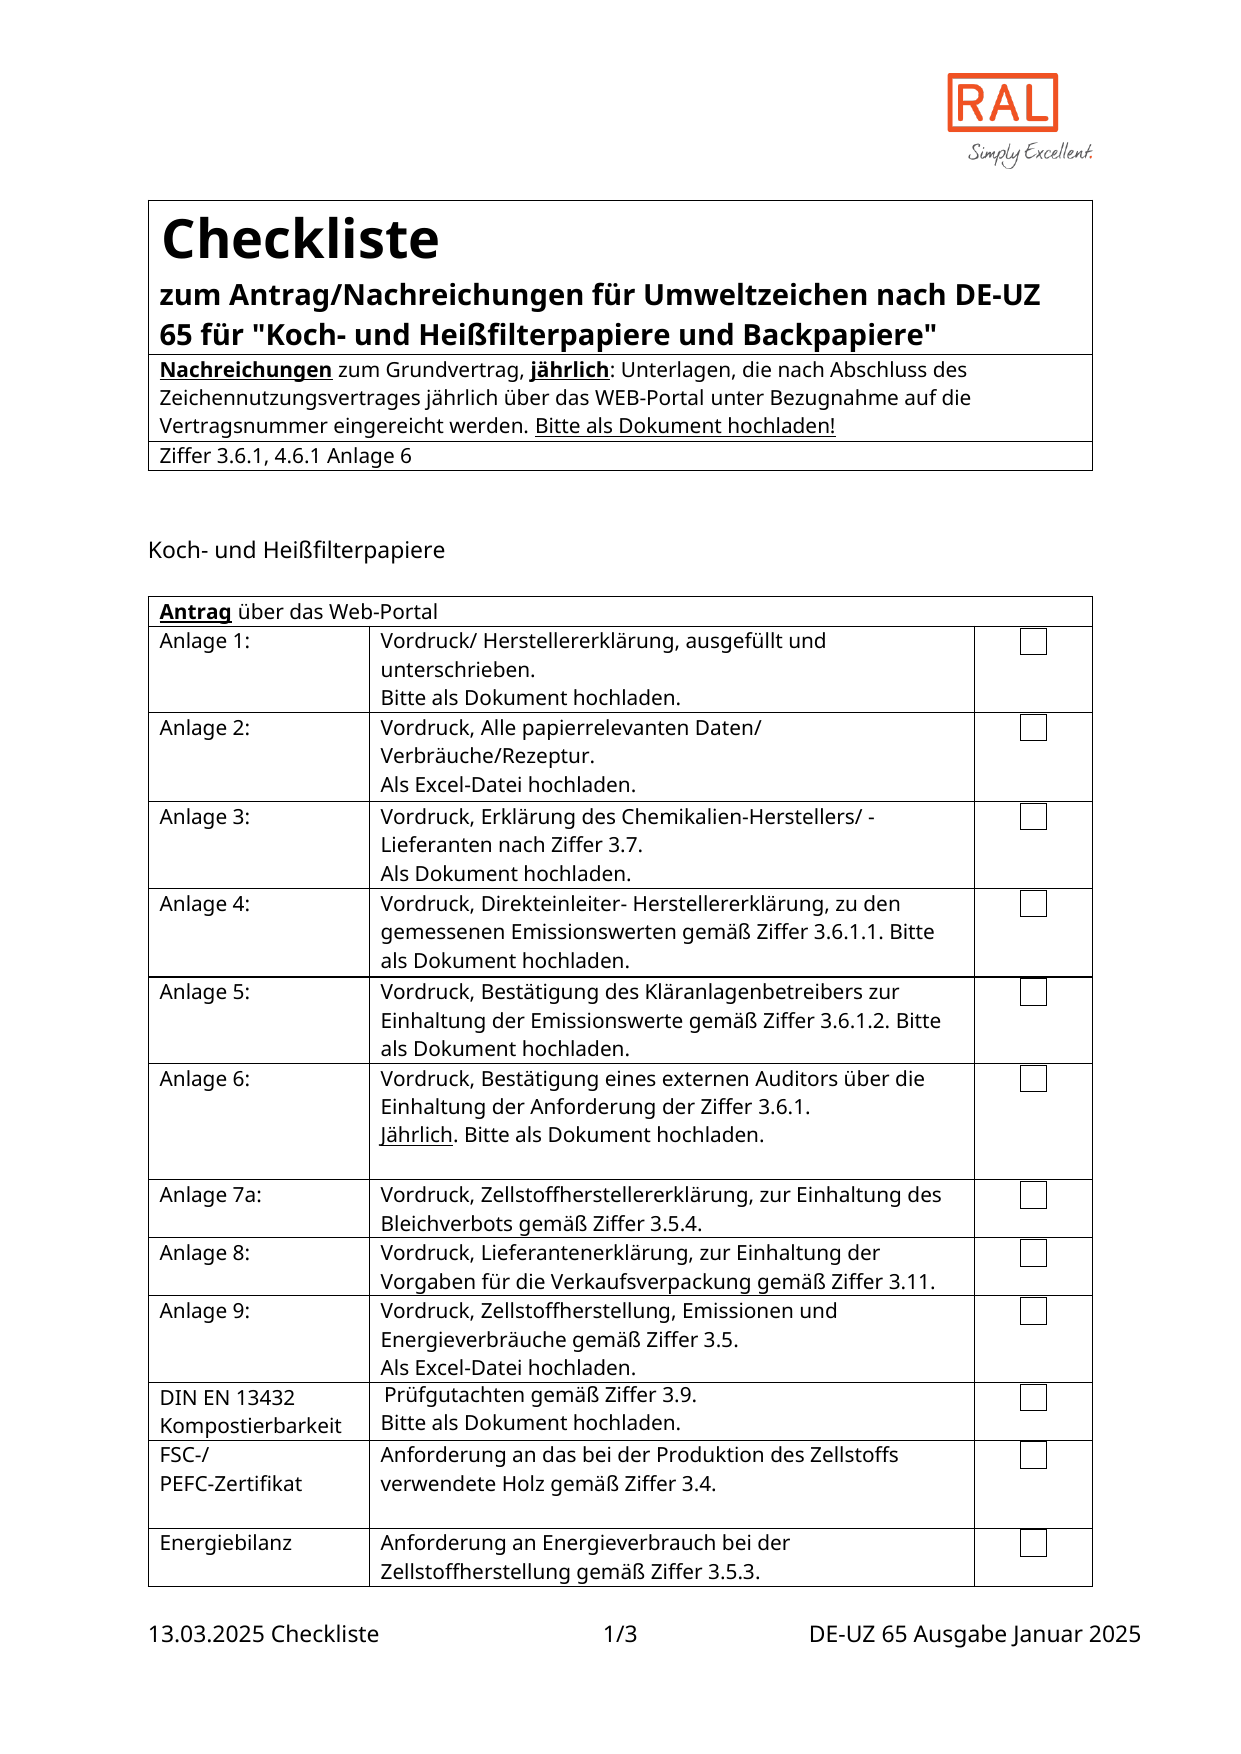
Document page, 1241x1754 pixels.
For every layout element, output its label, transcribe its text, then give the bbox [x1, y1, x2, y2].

table_cell Anforderung an Energieverbrauch bei der Zellstoffherstellung gemäß Ziffer 3.5.3. [370, 1529, 974, 1586]
table_header Antrag über das Web-Portal [149, 597, 1092, 626]
table_cell [975, 1441, 1092, 1527]
table_cell Vordruck, Bestätigung des Kläranlagenbetreibers zur Einhaltung der Emissionswerte gemäß Ziffer 3.6.1.2. Bitte als Dokument hochladen. [370, 978, 974, 1063]
table_cell [975, 1238, 1092, 1295]
table_cell Vordruck, Bestätigung eines externen Auditors über die Einhaltung der Anforderung der Ziffer 3.6.1. Jährlich. Bitte als Dokument hochladen. [370, 1064, 974, 1179]
table_cell Anlage 4: [149, 889, 369, 976]
table_cell Anlage 2: [149, 713, 369, 801]
table_cell Nachreichungen zum Grundvertrag, jährlich: Unterlagen, die nach Abschluss des Zeichennutzungsvertrages jährlich über das WEB-Portal unter Bezugnahme auf die Vertragsnummer eingereicht werden. Bitte als Dokument hochladen! [149, 355, 1092, 441]
table_cell Vordruck, Direkteinleiter- Herstellererklärung, zu den gemessenen Emissionswerten gemäß Ziffer 3.6.1.1. Bitte als Dokument hochladen. [370, 889, 974, 976]
table_cell Ziffer 3.6.1, 4.6.1 Anlage 6 [149, 442, 1092, 470]
text Koch- und Heißfilterpapiere [148, 533, 1093, 565]
table_cell Vordruck, Alle papierrelevanten Daten/ Verbräuche/Rezeptur. Als Excel-Datei hochladen. [370, 713, 974, 801]
table_cell Anlage 5: [149, 978, 369, 1063]
table_cell [975, 978, 1092, 1063]
table_cell Vordruck/ Herstellererklärung, ausgefüllt und unterschrieben. Bitte als Dokument hochladen. [370, 627, 974, 712]
table_cell Vordruck, Erklärung des Chemikalien-Herstellers/ -Lieferanten nach Ziffer 3.7. Als Dokument hochladen. [370, 802, 974, 888]
table_cell Anlage 6: [149, 1064, 369, 1179]
table_cell [975, 713, 1092, 801]
table_cell [975, 627, 1092, 712]
table_cell FSC-/ PEFC-Zertifikat [149, 1441, 369, 1527]
table_header Checkliste zum Antrag/Nachreichungen für Umweltzeichen nach DE-UZ 65 für "Koch- und Heißfilterpapiere und Backpapiere" [149, 201, 1092, 354]
table_cell [975, 889, 1092, 976]
table_cell [975, 1064, 1092, 1179]
table_cell Anlage 9: [149, 1296, 369, 1382]
table_cell Anforderung an das bei der Produktion des Zellstoffs verwendete Holz gemäß Ziffer 3.4. [370, 1441, 974, 1527]
table_cell [975, 1296, 1092, 1382]
table_cell [975, 1180, 1092, 1237]
table_cell Energiebilanz [149, 1529, 369, 1586]
table_cell Vordruck, Zellstoffherstellung, Emissionen und Energieverbräuche gemäß Ziffer 3.5. Als Excel-Datei hochladen. [370, 1296, 974, 1382]
table_cell [975, 1383, 1092, 1439]
table_cell Vordruck, Zellstoffherstellererklärung, zur Einhaltung des Bleichverbots gemäß Ziffer 3.5.4. [370, 1180, 974, 1237]
table_cell Vordruck, Lieferantenerklärung, zur Einhaltung der Vorgaben für die Verkaufsverpackung gemäß Ziffer 3.11. [370, 1238, 974, 1295]
table_cell DIN EN 13432 Kompostierbarkeit [149, 1383, 369, 1439]
table_cell [975, 802, 1092, 888]
table_cell [975, 1529, 1092, 1586]
table_cell Anlage 1: [149, 627, 369, 712]
table_cell Anlage 8: [149, 1238, 369, 1295]
picture [947, 73, 1093, 169]
table_cell Prüfgutachten gemäß Ziffer 3.9. Bitte als Dokument hochladen. [370, 1383, 974, 1439]
table_cell Anlage 3: [149, 802, 369, 888]
table_cell Anlage 7a: [149, 1180, 369, 1237]
